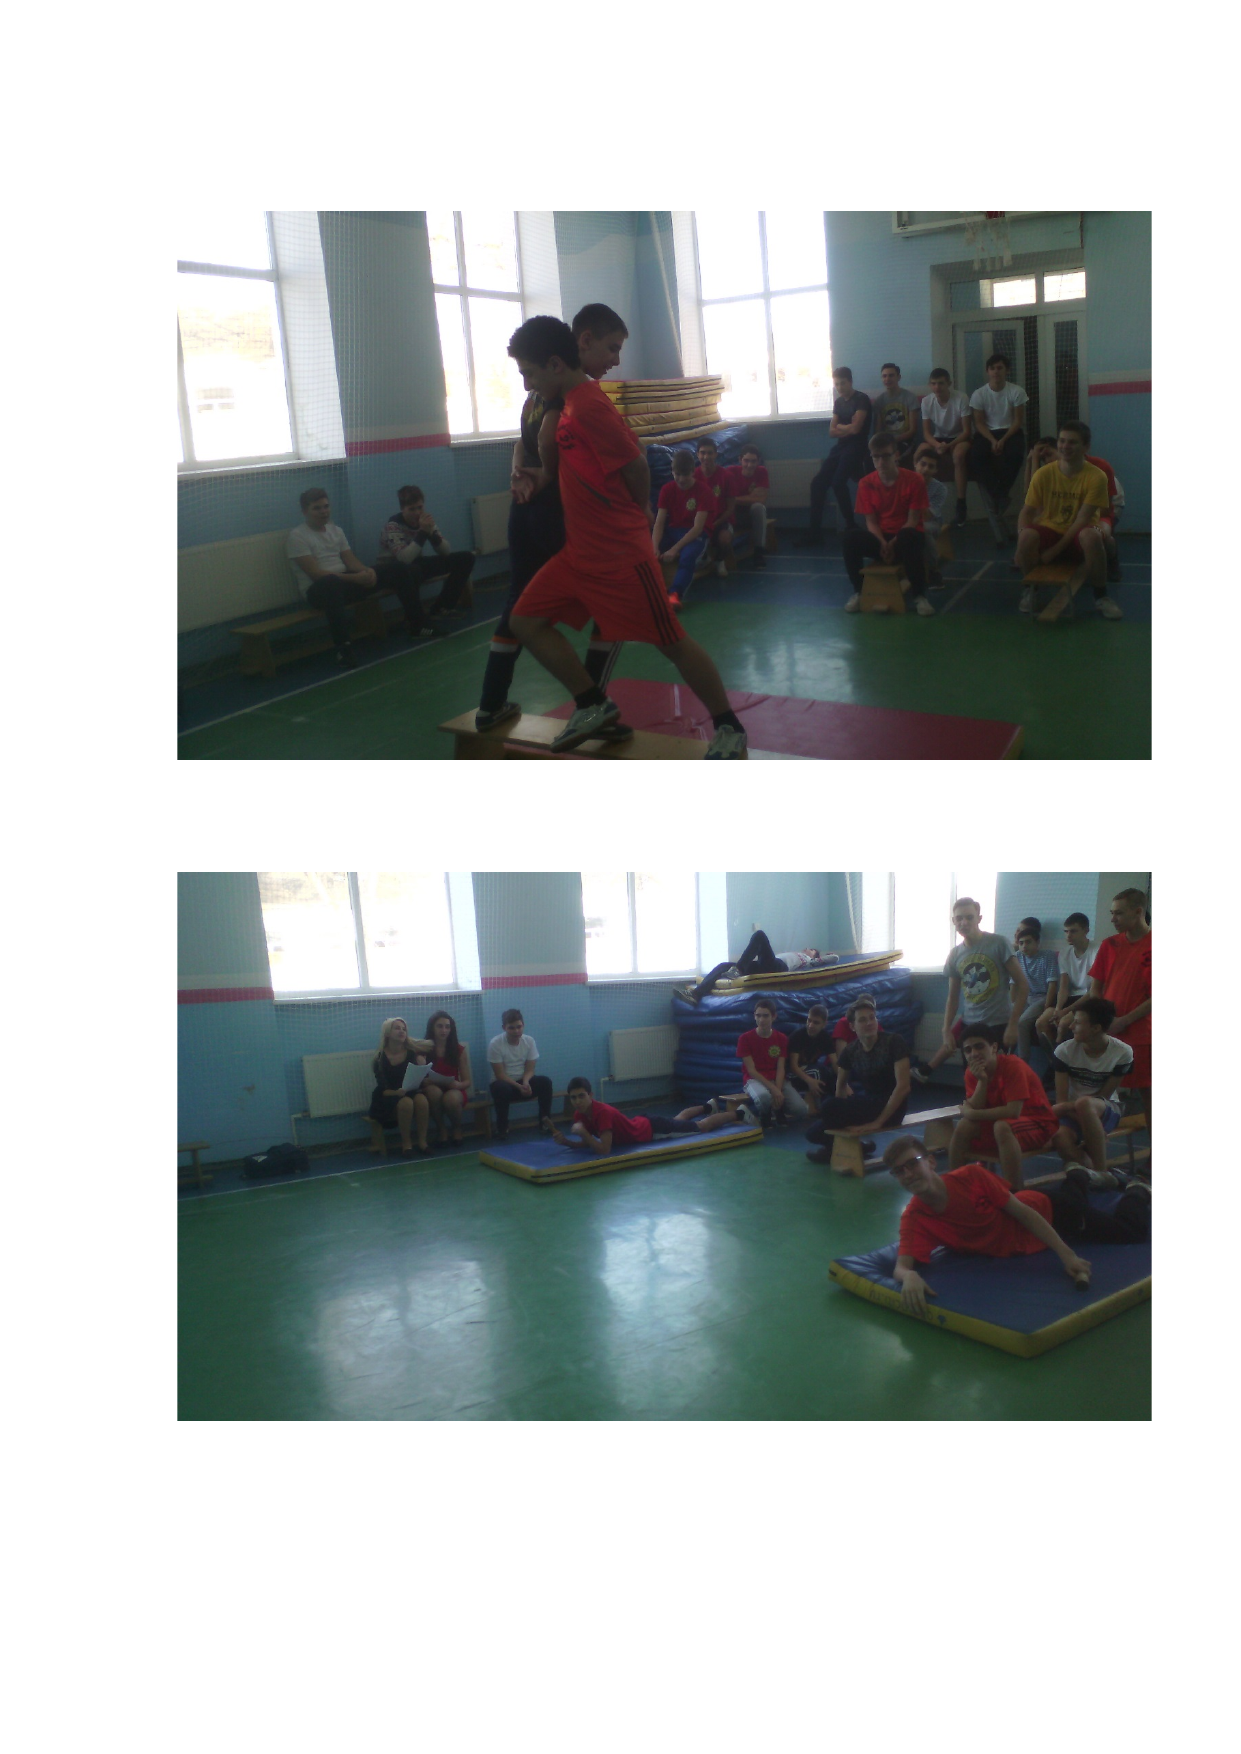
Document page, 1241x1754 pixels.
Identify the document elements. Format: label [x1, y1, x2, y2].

picture [177, 872, 1152, 1421]
picture [177, 211, 1152, 760]
